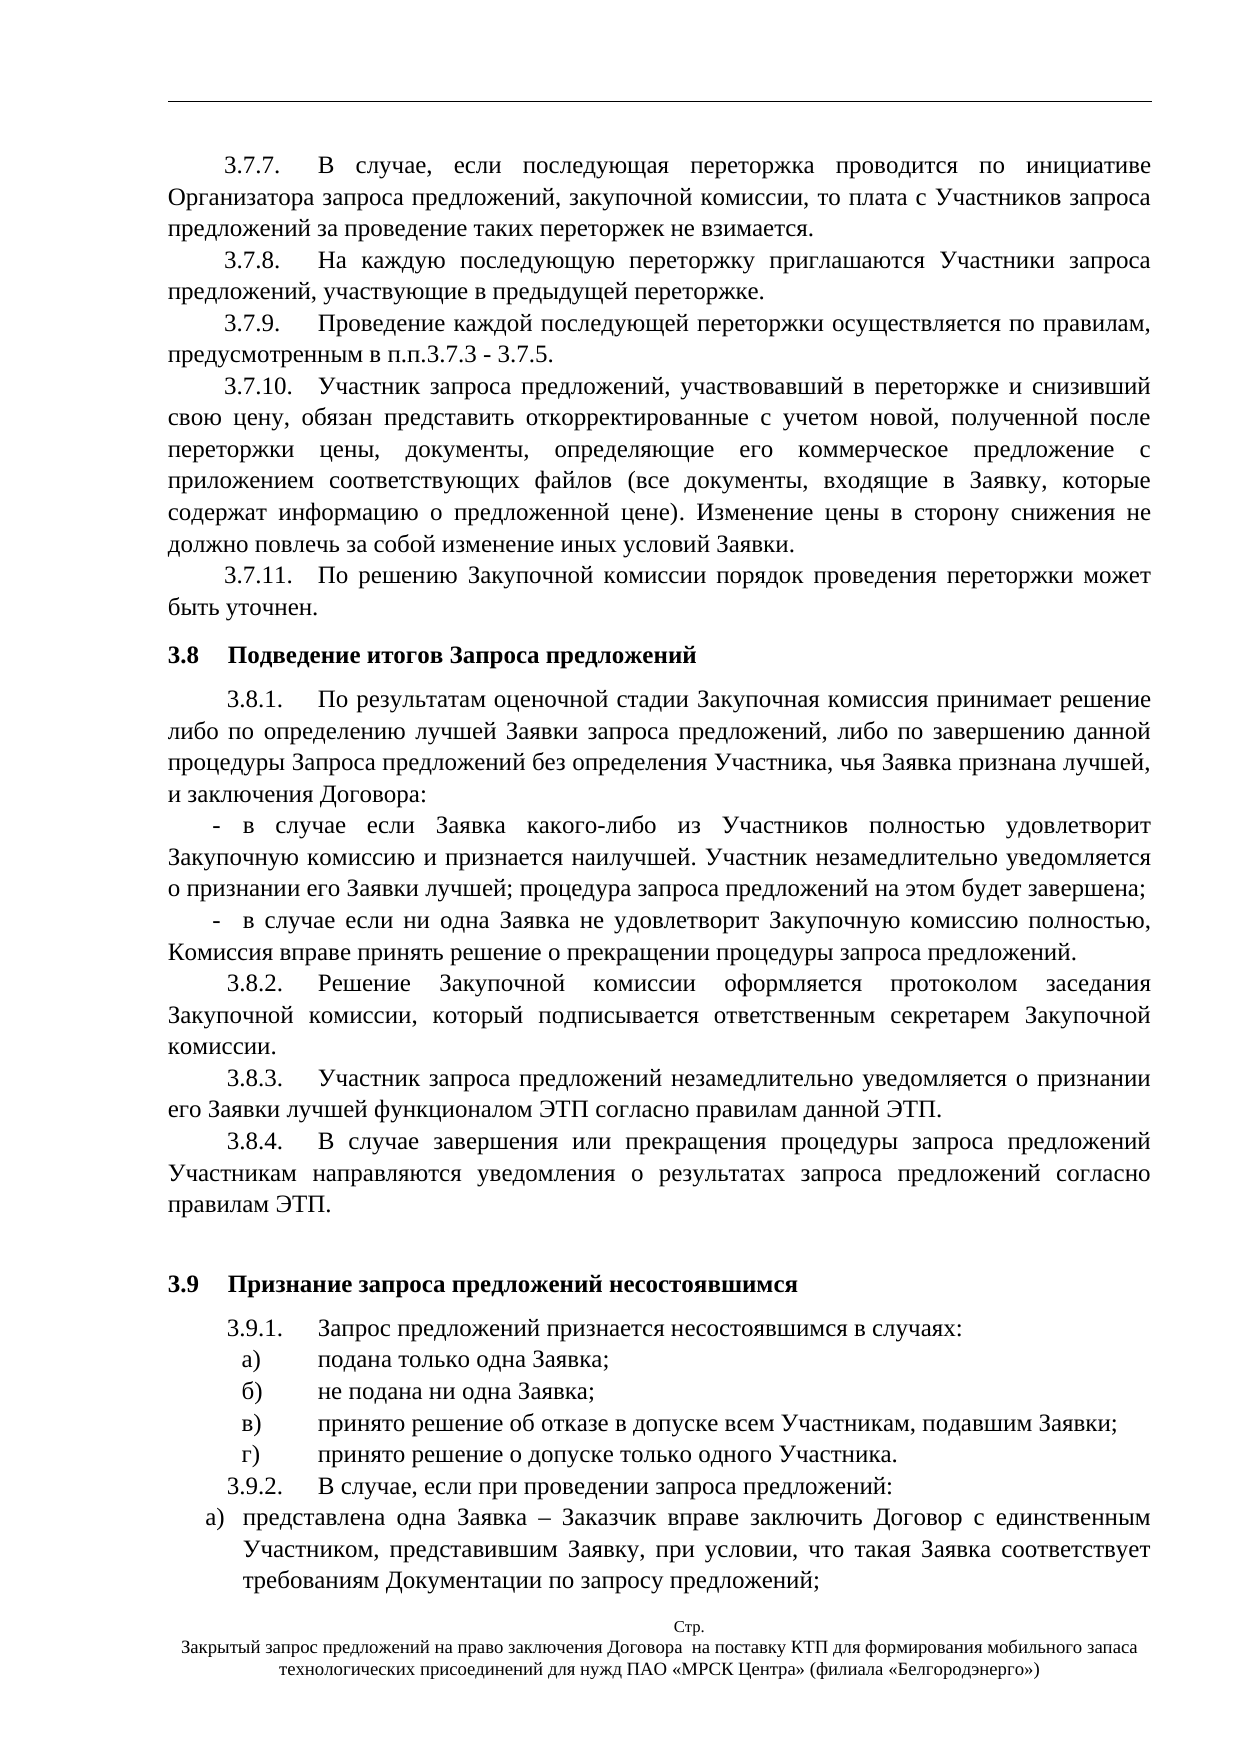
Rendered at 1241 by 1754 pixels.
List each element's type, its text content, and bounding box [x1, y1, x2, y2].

list в случае если ни одна Заявка не удовлетворит Закупочную комиссию полностью, Комиссия вправе принять решение о прекращении процедуры запроса предложений. [168, 905, 1152, 965]
list Запрос предложений признается несостоявшимся в случаях: [168, 1313, 1152, 1342]
list По результатам оценочной стадии Закупочная комиссия принимает решение либо по определению лучшей Заявки запроса предложений, либо по завершению данной процедуры Запроса предложений без определения Участника, чья Заявка признана лучшей, и заключения Договора: [168, 684, 1152, 808]
list Решение Закупочной комиссии оформляется протоколом заседания Закупочной комиссии, который подписывается ответственным секретарем Закупочной комиссии. [168, 968, 1152, 1060]
subtitle Подведение итогов Запроса предложений [168, 640, 1152, 669]
list В случае завершения или прекращения процедуры запроса предложений Участникам направляются уведомления о результатах запроса предложений согласно правилам ЭТП. [168, 1126, 1152, 1218]
list Участник запроса предложений, участвовавший в переторжке и снизивший свою цену, обязан представить откорректированные с учетом новой, полученной после переторжки цены, документы, определяющие его коммерческое предложение с приложением соответствующих файлов (все документы, входящие в Заявку, которые содержат информацию о предложенной цене). Изменение цены в сторону снижения не должно повлечь за собой изменение иных условий Заявки. [168, 371, 1152, 557]
list не подана ни одна Заявка; [168, 1376, 1152, 1405]
list Участник запроса предложений незамедлительно уведомляется о признании его Заявки лучшей функционалом ЭТП согласно правилам данной ЭТП. [168, 1063, 1152, 1123]
subtitle Признание запроса предложений несостоявшимся [168, 1269, 1152, 1298]
list На каждую последующую переторжку приглашаются Участники запроса предложений, участвующие в предыдущей переторжке. [168, 245, 1152, 305]
list подана только одна Заявка; [168, 1344, 1152, 1373]
list В случае, если последующая переторжка проводится по инициативе Организатора запроса предложений, закупочной комиссии, то плата с Участников запроса предложений за проведение таких переторжек не взимается. [168, 150, 1152, 242]
list В случае, если при проведении запроса предложений: [168, 1471, 1152, 1499]
list принято решение о допуске только одного Участника. [168, 1439, 1152, 1468]
list По решению Закупочной комиссии порядок проведения переторжки может быть уточнен. [168, 560, 1152, 621]
list представлена одна Заявка – Заказчик вправе заключить Договор с единственным Участником, представившим Заявку, при условии, что такая Заявка соответствует требованиям Документации по запросу предложений; [205, 1502, 1152, 1594]
list в случае если Заявка какого-либо из Участников полностью удовлетворит Закупочную комиссию и признается наилучшей. Участник незамедлительно уведомляется о признании его Заявки лучшей; процедура запроса предложений на этом будет завершена; [168, 810, 1152, 902]
list принято решение об отказе в допуске всем Участникам, подавшим Заявки; [168, 1408, 1152, 1436]
